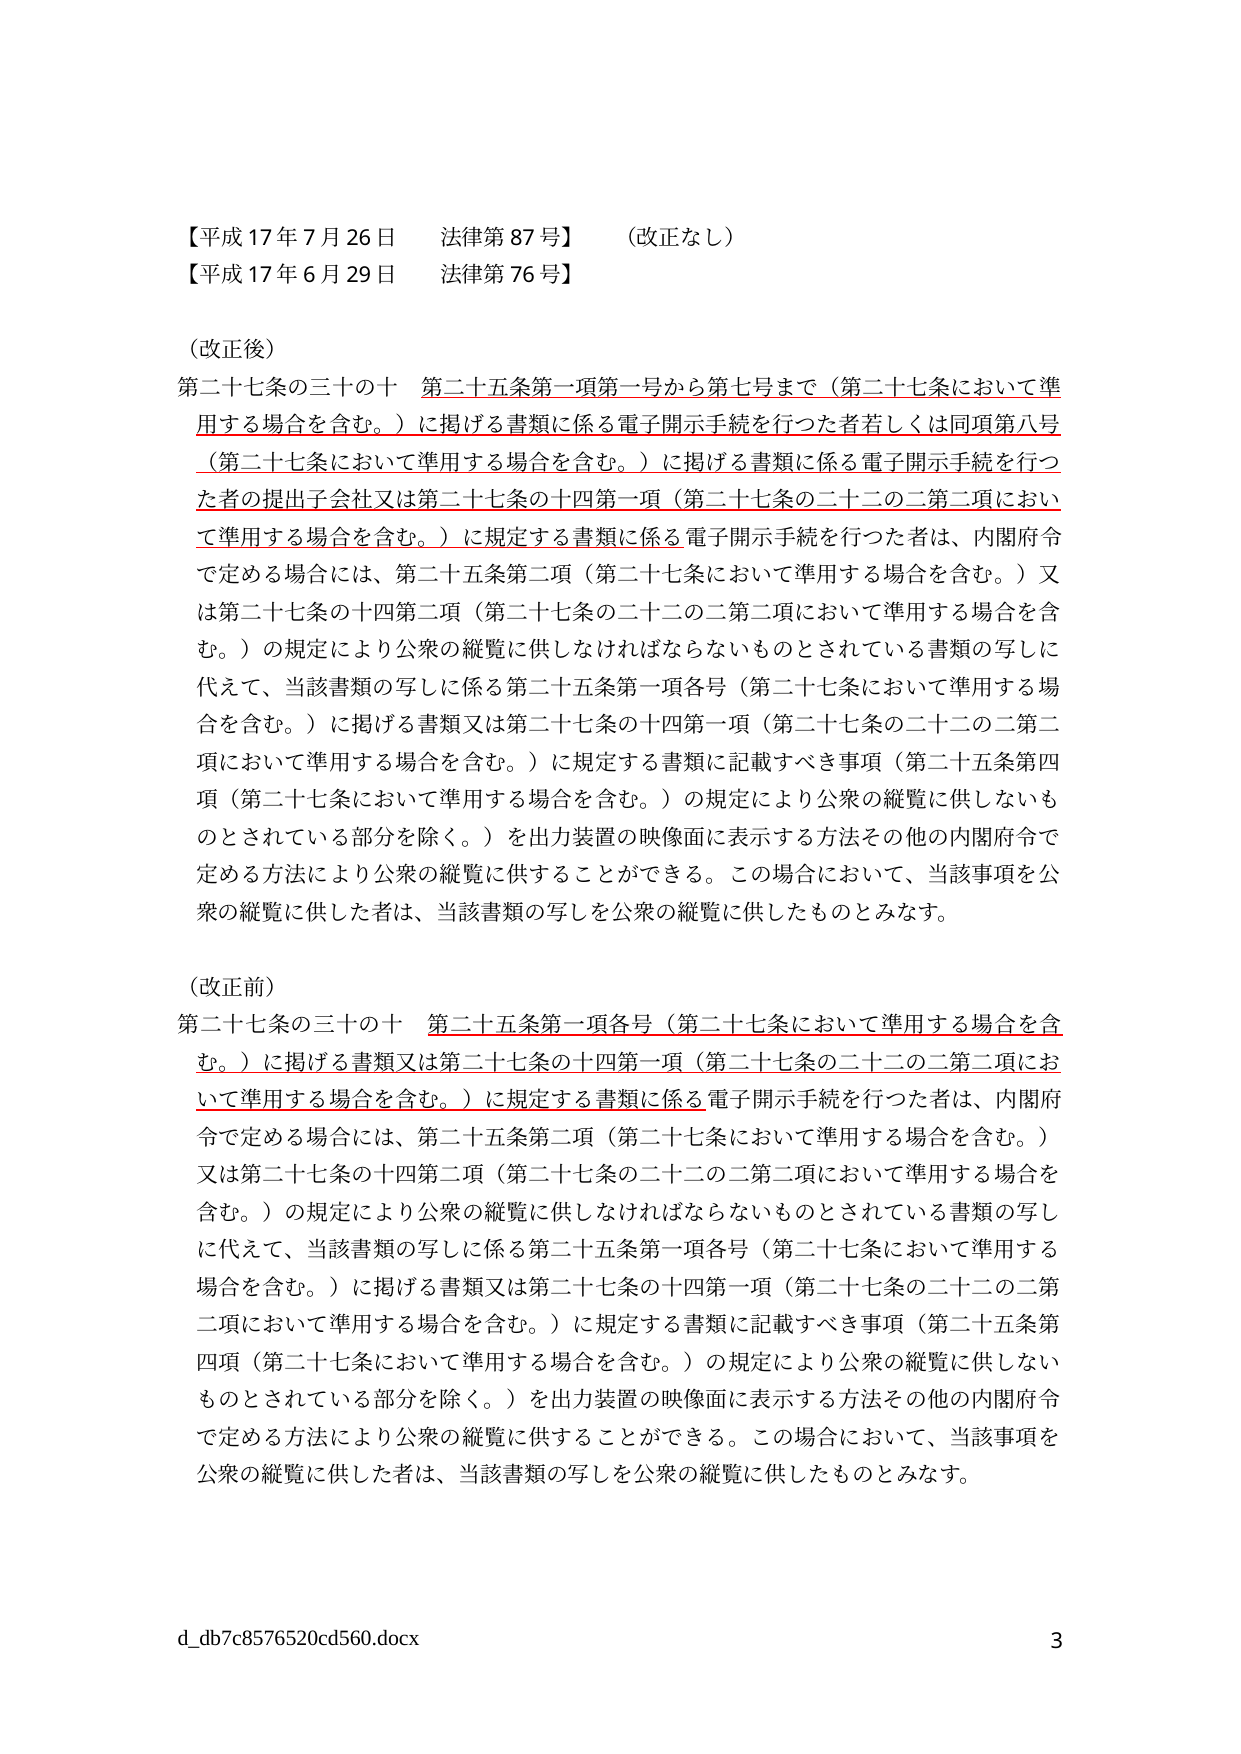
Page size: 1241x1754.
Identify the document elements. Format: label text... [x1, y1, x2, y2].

text （改正前） [177, 967, 1063, 1004]
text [177, 367, 1063, 929]
text （改正後） [177, 329, 1063, 367]
text 【平成17年7月26日 法律第87号】 （改正なし） [177, 217, 1063, 254]
text 第二十七条の三十の十 第二十五条第一項各号（第二十七条において準用する場合を含む。）に掲げる書類又は第二十七条の十四第一項（第二十七条の二十二の二第二項において準用する場合を含む。）に規定する書類に係る電子開示手続を行つた者は、内閣府令で定める場合には、第二十五条第二項（第二十七条において準用する場合を含む。）又は第二十七条の十四第二項（第二十七条の二十二の二第二項において準用する場合を含む。）の規定により公衆の縦覧に供しなければならないものとされている書類の写しに代えて、当該書類の写しに係る第二十五条第一項各号（第二十七条において準用する場合を含む。）に掲げる書類又は第二十七条の十四第一項（第二十七条の二十二の二第二項において準用する場合を含む。）に規定する書類に記載すべき事項（第二十五条第四項（第二十七条において準用する場合を含む。）の規定により公衆の縦覧に供しないものとされている部分を除く。）を出力装置の映像面に表示する方法その他の内閣府令で定める方法により公衆の縦覧に供することができる。この場合において、当該事項を公衆の縦覧に供した者は、当該書類の写しを公衆の縦覧に供したものとみなす。 [177, 1004, 1063, 1492]
text 【平成17年6月29日 法律第76号】 [177, 254, 1063, 292]
